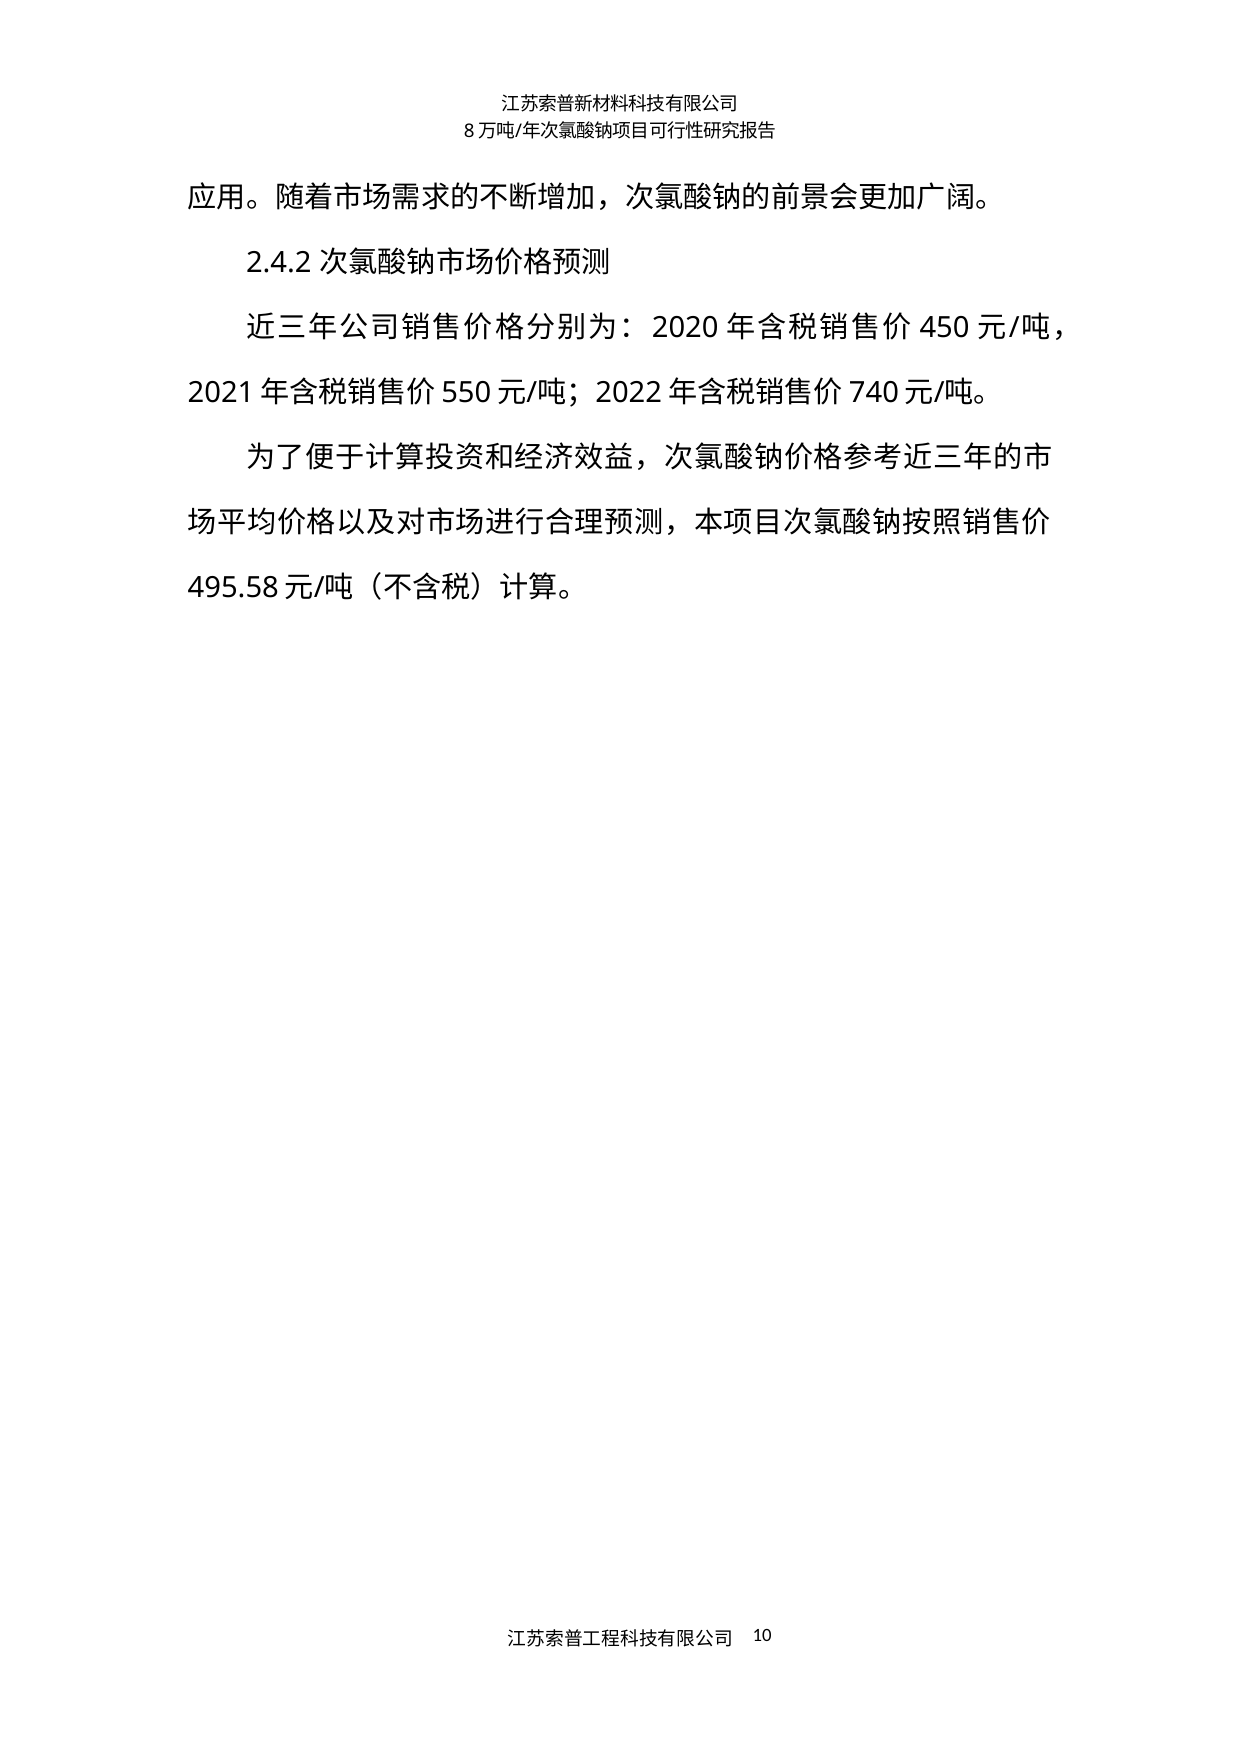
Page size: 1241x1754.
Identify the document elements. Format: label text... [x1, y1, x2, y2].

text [187, 162, 1053, 227]
text 2.4.2 次氯酸钠市场价格预测 [187, 227, 1053, 292]
text 近三年公司销售价格分别为：2020年含税销售价450元/吨，2021年含税销售价550元/吨；2022年含税销售价740元/吨。 [187, 292, 1053, 422]
text 为了便于计算投资和经济效益，次氯酸钠价格参考近三年的市场平均价格以及对市场进行合理预测，本项目次氯酸钠按照销售价495.58元/吨（不含税）计算。 [187, 422, 1053, 617]
